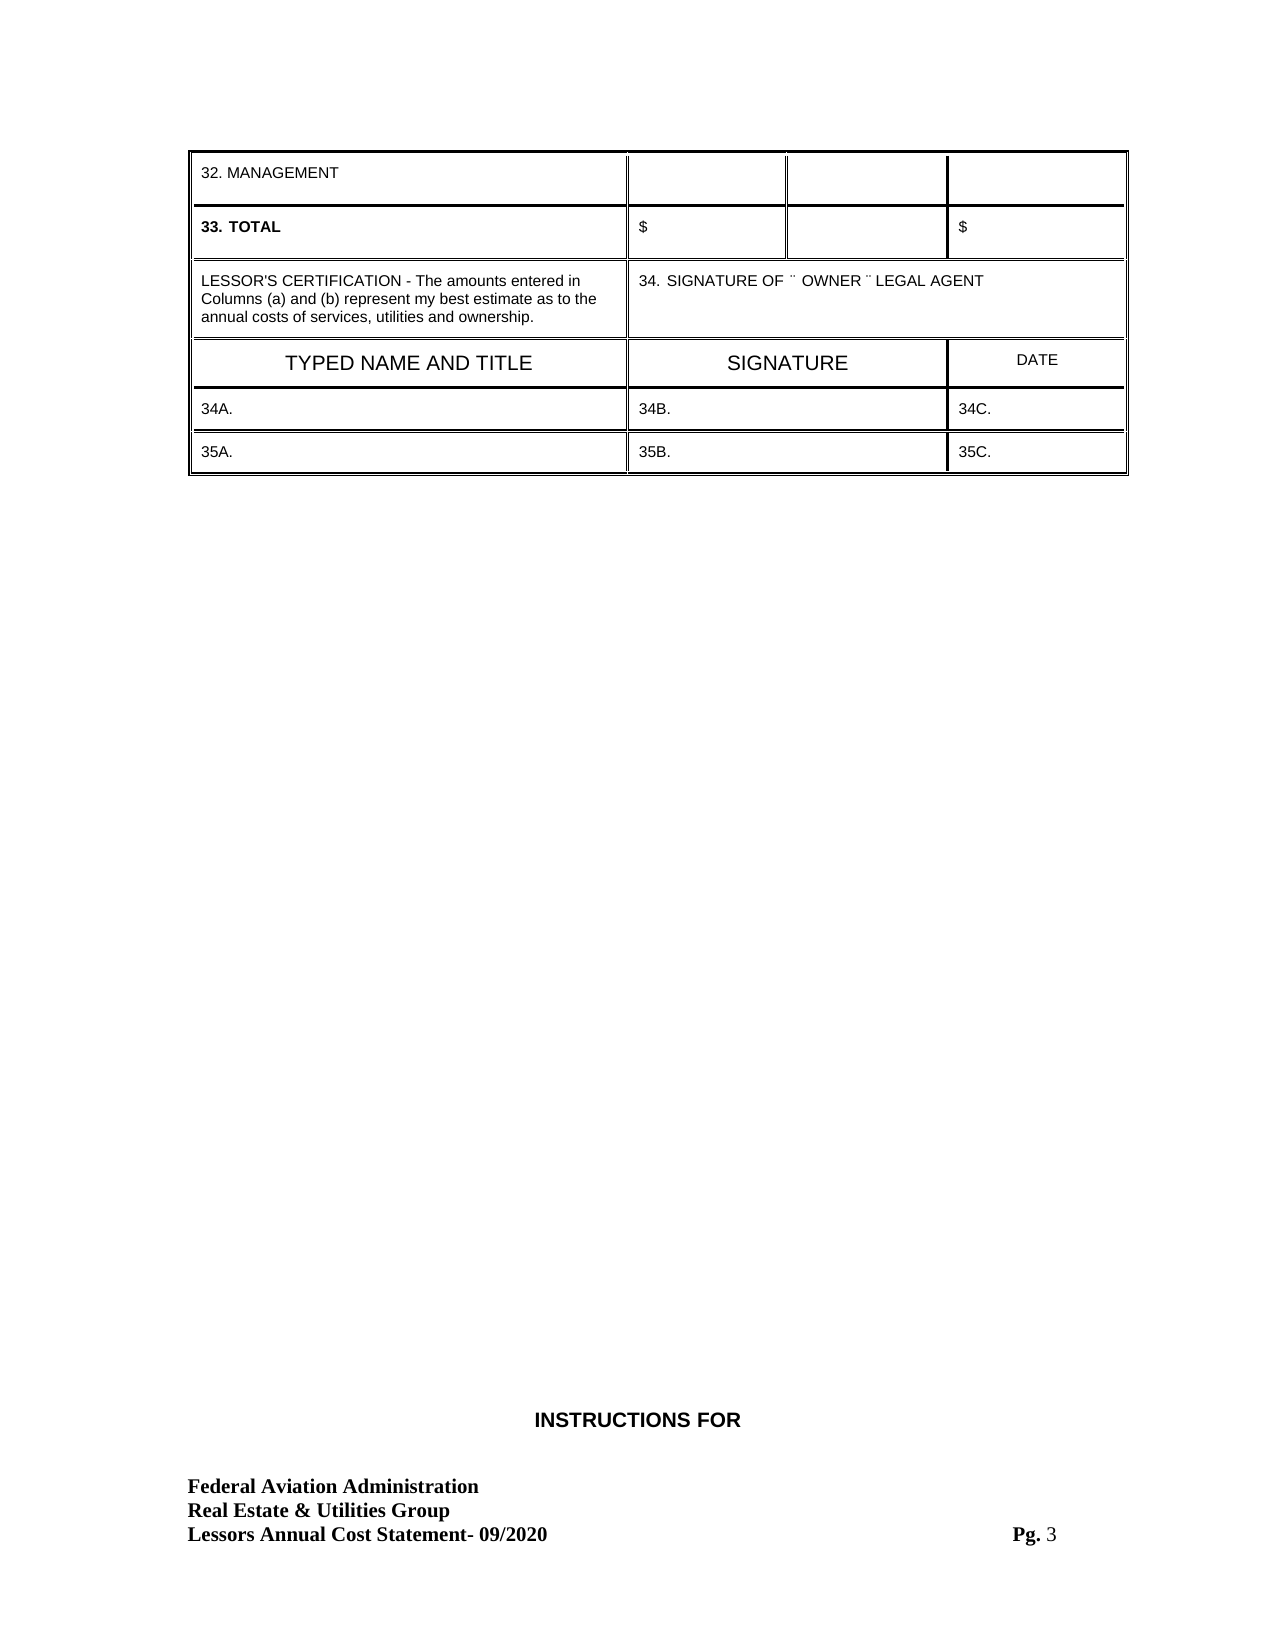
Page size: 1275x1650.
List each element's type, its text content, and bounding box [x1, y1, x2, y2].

table_cell $ [629, 207, 785, 258]
table_cell LESSOR'S CERTIFICATION - The amounts entered in Columns (a) and (b) represent my best estimate as to the annual costs of services, utilities and ownership. [190, 258, 628, 337]
table_cell [628, 153, 787, 204]
table_cell 35C. [947, 429, 1126, 472]
table_cell SIGNATURE [629, 340, 946, 386]
table_cell $ [949, 204, 1126, 258]
table_cell 34B. [629, 389, 946, 429]
table_cell [947, 153, 1126, 204]
table_cell [788, 207, 946, 258]
table_cell 34A. [192, 386, 626, 429]
table_cell 34C. [949, 386, 1126, 429]
table_cell 34. SIGNATURE OF ¨ OWNER ¨ LEGAL AGENT [628, 258, 1127, 337]
table_cell [787, 153, 947, 204]
table_cell TYPED NAME AND TITLE [190, 337, 628, 386]
text INSTRUCTIONS FOR [187, 1408, 1087, 1432]
table_cell DATE [947, 337, 1127, 386]
table_cell 32. MANAGEMENT [192, 153, 628, 204]
table_cell 33. TOTAL [192, 204, 626, 258]
table_cell 35B. [628, 433, 947, 472]
table_cell 35A. [192, 429, 628, 472]
